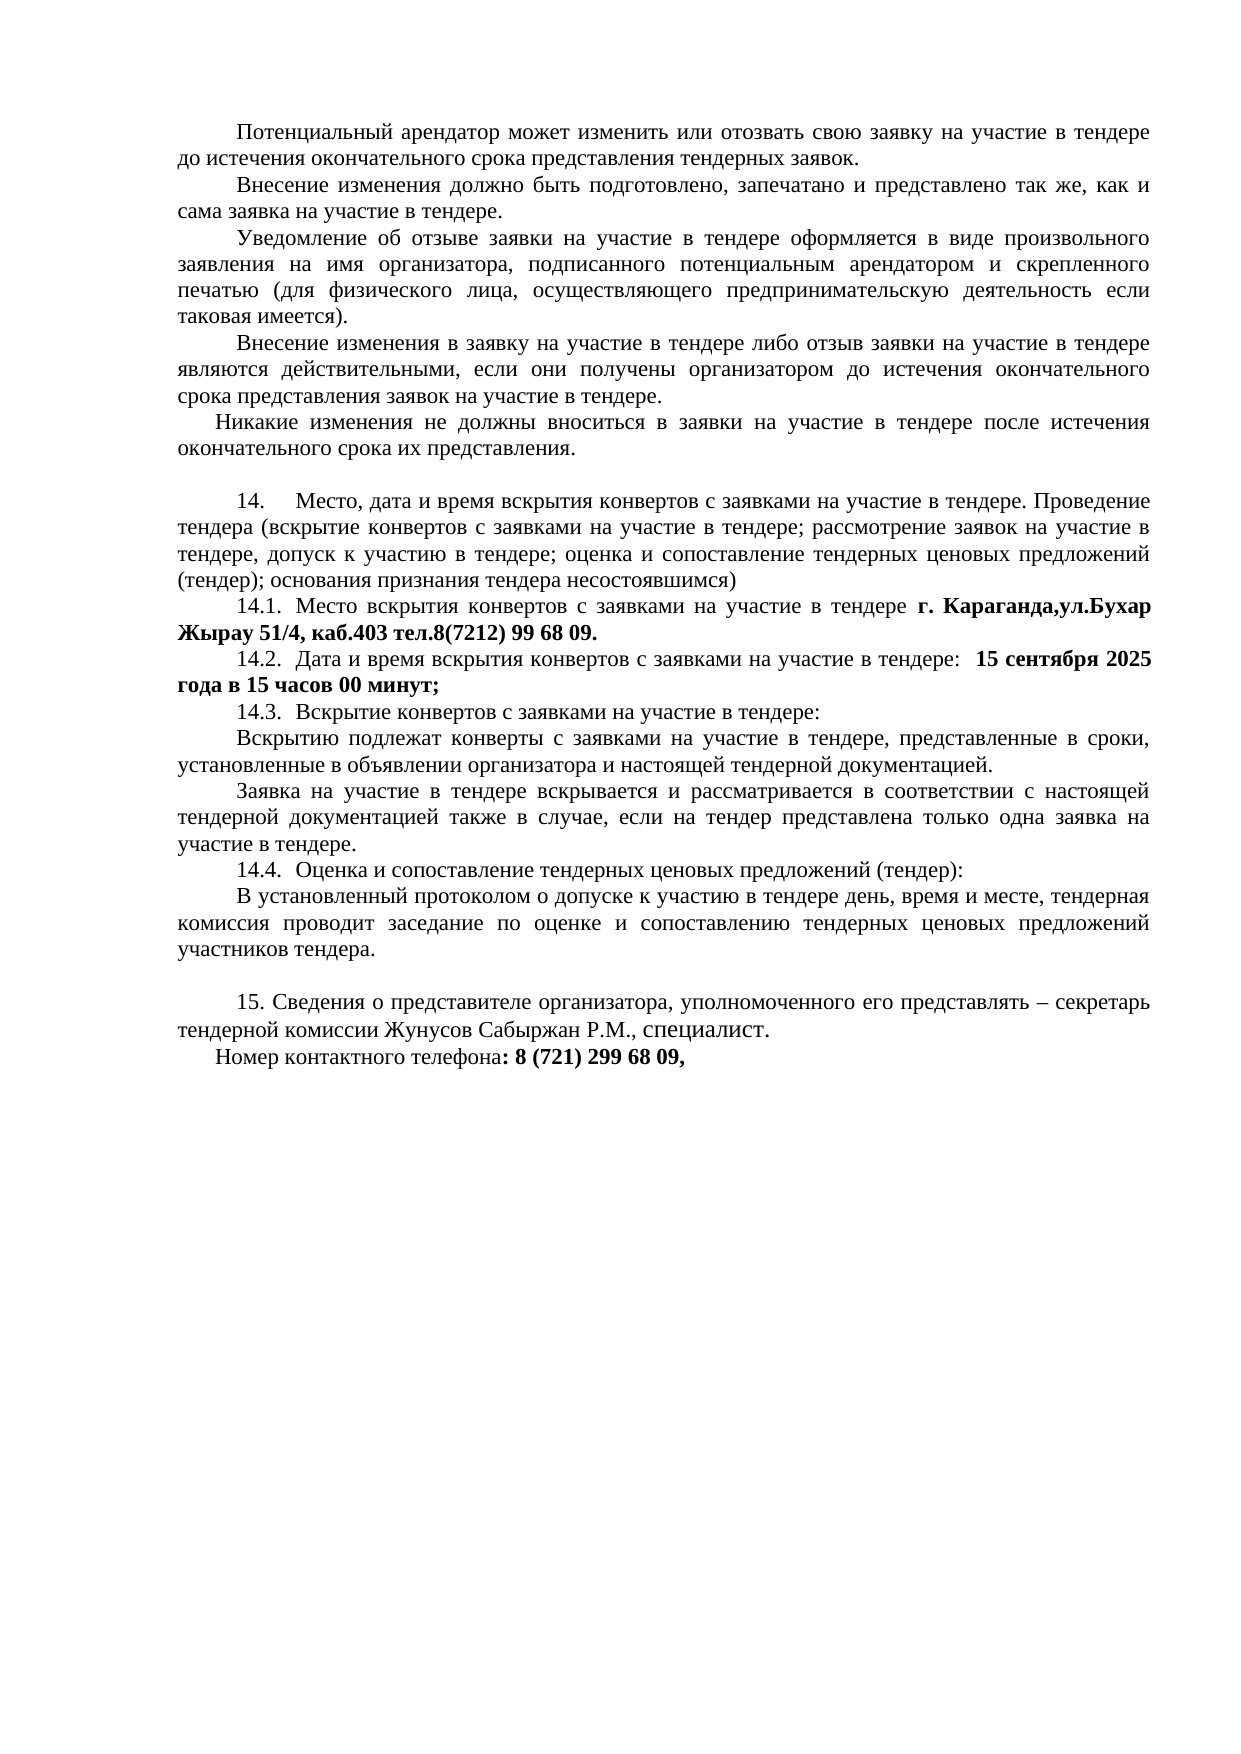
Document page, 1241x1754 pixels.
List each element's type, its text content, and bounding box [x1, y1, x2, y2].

text Номер контактного телефона: 8 (721) 299 68 09, [215, 1043, 1152, 1069]
list Дата и время вскрытия конвертов с заявками на участие в тендере: 15 сентября 2025 года в 15 часов 00 минут; [177, 645, 1152, 698]
list Вскрытие конвертов с заявками на участие в тендере: [177, 698, 1152, 724]
text Заявка на участие в тендере вскрывается и рассматривается в соответствии с настоящей тендерной документацией также в случае, если на тендер представлена только одна заявка на участие в тендере. [177, 777, 1152, 856]
text 15. Сведения о представителе организатора, уполномоченного его представлять – секретарь тендерной комиссии Жунусов Сабыржан Р.М., специалист. [177, 988, 1152, 1043]
list Место, дата и время вскрытия конвертов с заявками на участие в тендере. Проведение тендера (вскрытие конвертов с заявками на участие в тендере; рассмотрение заявок на участие в тендере, допуск к участию в тендере; оценка и сопоставление тендерных ценовых предложений (тендер); основания признания тендера несостоявшимся) [177, 487, 1152, 592]
text Потенциальный арендатор может изменить или отозвать свою заявку на участие в тендере до истечения окончательного срока представления тендерных заявок. [177, 118, 1152, 171]
text В установленный протоколом о допуске к участию в тендере день, время и месте, тендерная комиссия проводит заседание по оценке и сопоставлению тендерных ценовых предложений участников тендера. [177, 882, 1152, 961]
text Вскрытию подлежат конверты с заявками на участие в тендере, представленные в сроки, установленные в объявлении организатора и настоящей тендерной документацией. [177, 724, 1152, 777]
text Внесение изменения должно быть подготовлено, запечатано и представлено так же, как и сама заявка на участие в тендере. [177, 171, 1152, 223]
list Оценка и сопоставление тендерных ценовых предложений (тендер): [177, 856, 1152, 882]
text Никакие изменения не должны вноситься в заявки на участие в тендере после истечения окончательного срока их представления. [177, 408, 1152, 461]
text Уведомление об отзыве заявки на участие в тендере оформляется в виде произвольного заявления на имя организатора, подписанного потенциальным арендатором и скрепленного печатью (для физического лица, осуществляющего предпринимательскую деятельность если таковая имеется). [177, 223, 1152, 329]
list Место вскрытия конвертов с заявками на участие в тендере г. Караганда,ул.Бухар Жырау 51/4, каб.403 тел.8(7212) 99 68 09. [177, 592, 1152, 645]
text Внесение изменения в заявку на участие в тендере либо отзыв заявки на участие в тендере являются действительными, если они получены организатором до истечения окончательного срока представления заявок на участие в тендере. [177, 329, 1152, 408]
